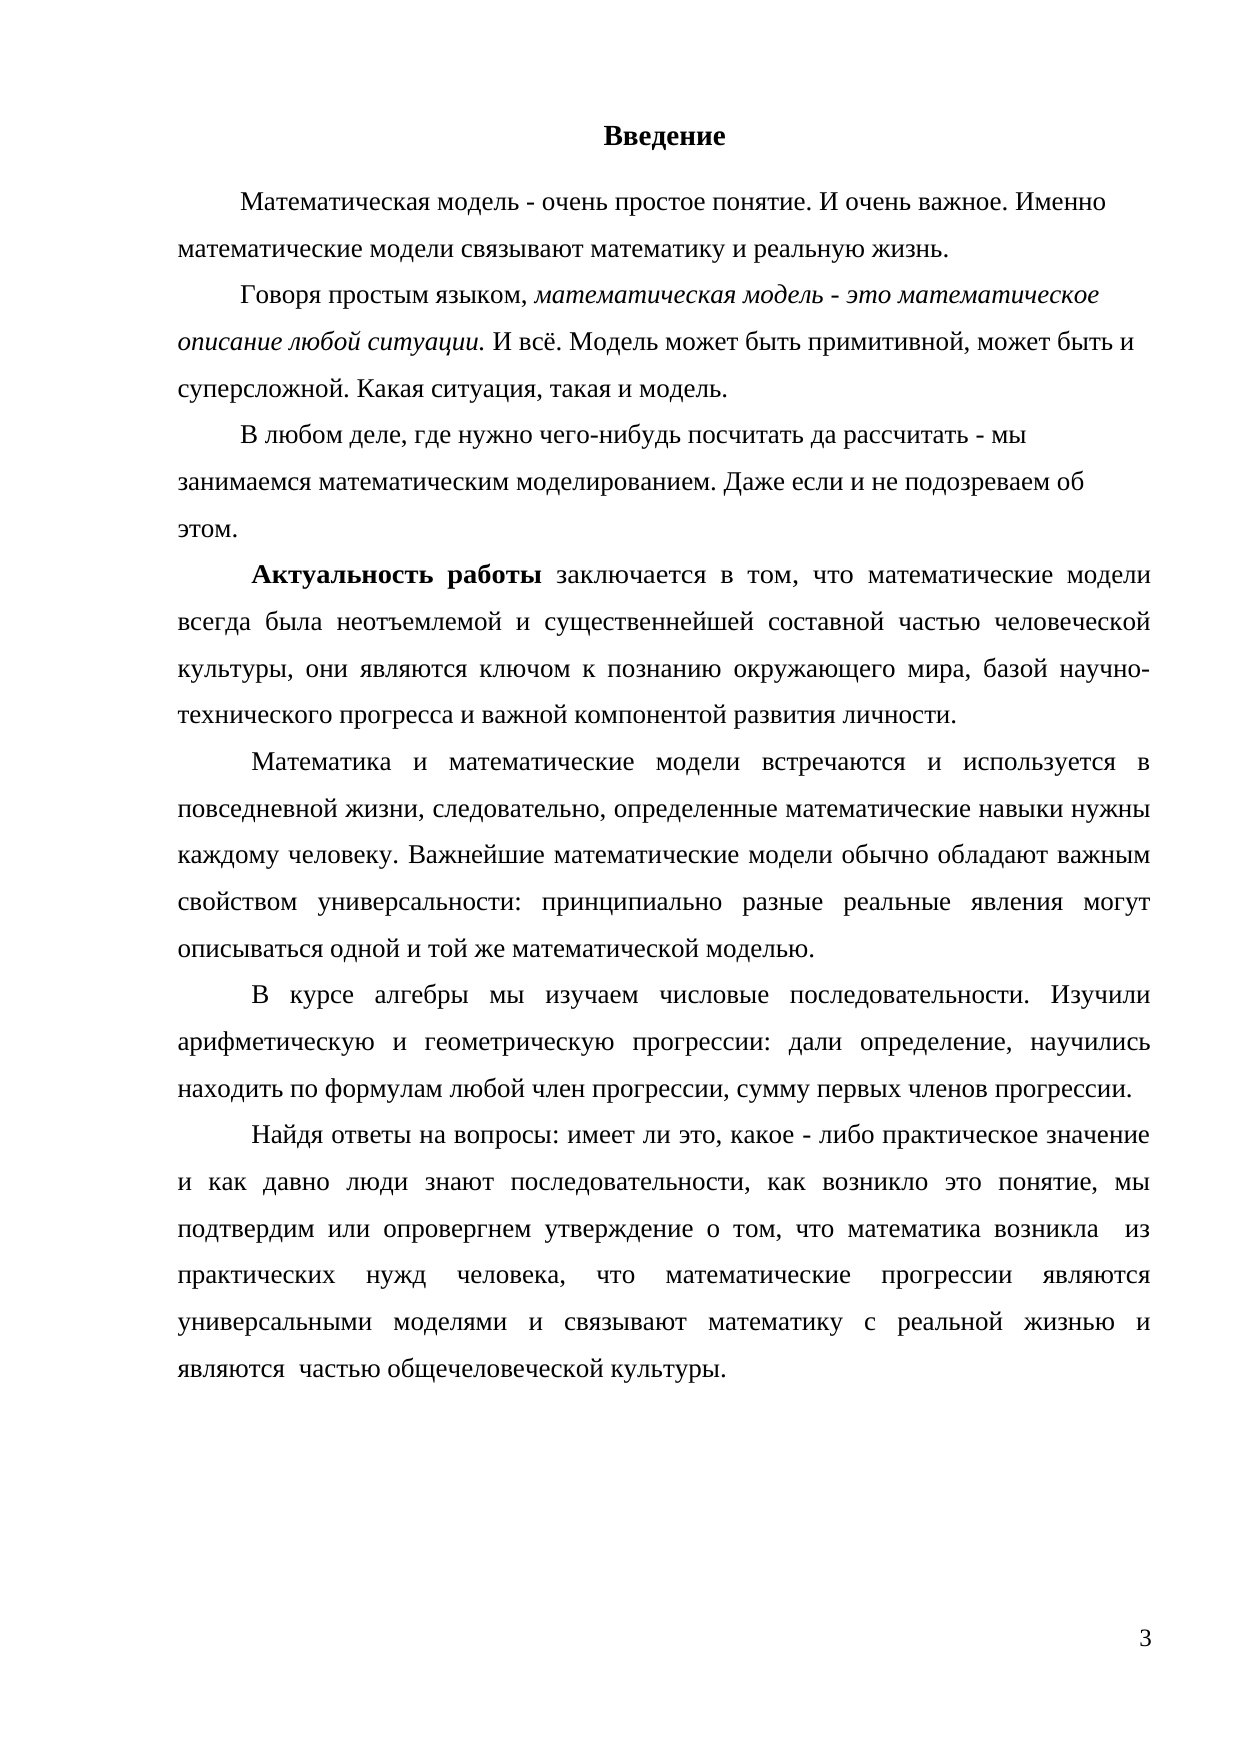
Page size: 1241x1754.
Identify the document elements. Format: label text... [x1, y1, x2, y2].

text Говоря простым языком, математическая модель - это математическое описание любой ситуации. И всё. Модель может быть примитивной, может быть и суперсложной. Какая ситуация, такая и модель. [177, 278, 1152, 403]
text Введение [177, 118, 1152, 152]
text В курсе алгебры мы изучаем числовые последовательности. Изучили арифметическую и геометрическую прогрессии: дали определение, научились находить по формулам любой член прогрессии, сумму первых членов прогрессии. [177, 978, 1152, 1103]
text Актуальность работы заключается в том, что математические модели всегда была неотъемлемой и существеннейшей составной частью человеческой культуры, они являются ключом к познанию окружающего мира, базой научно-технического прогресса и важной компонентой развития личности. [177, 558, 1152, 730]
text Математика и математические модели встречаются и используется в повседневной жизни, следовательно, определенные математические навыки нужны каждому человеку. Важнейшие математические модели обычно обладают важным свойством универсальности: принципиально разные реальные явления могут описываться одной и той же математической моделью. [177, 745, 1152, 963]
text В любом деле, где нужно чего-нибудь посчитать да рассчитать - мы занимаемся математическим моделированием. Даже если и не подозреваем об этом. [177, 418, 1152, 543]
text Математическая модель - очень простое понятие. И очень важное. Именно математические модели связывают математику и реальную жизнь. [177, 185, 1152, 263]
text Найдя ответы на вопросы: имеет ли это, какое - либо практическое значение и как давно люди знают последовательности, как возникло это понятие, мы подтвердим или опровергнем утверждение о том, что математика возникла из практических нужд человека, что математические прогрессии являются универсальными моделями и связывают математику с реальной жизнью и являются частью общечеловеческой культуры. [177, 1118, 1152, 1383]
